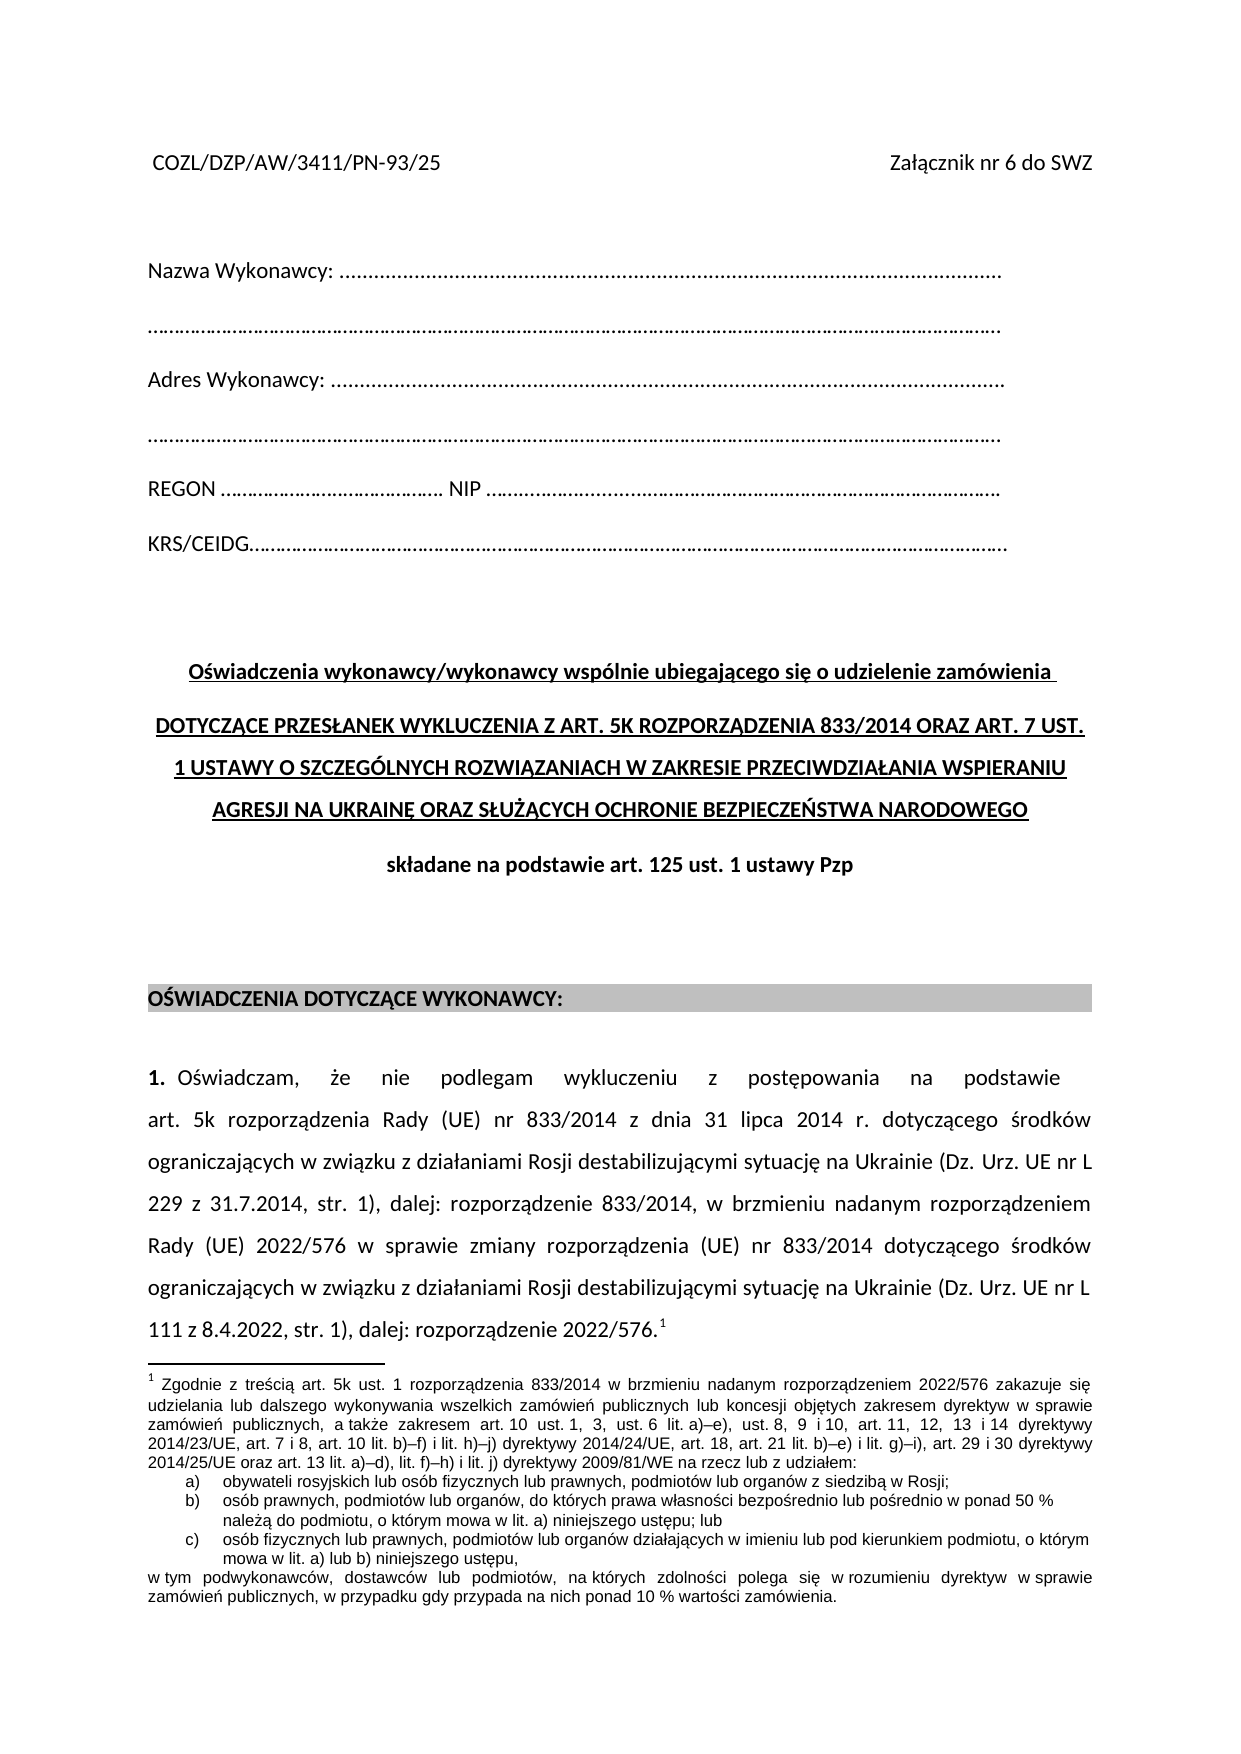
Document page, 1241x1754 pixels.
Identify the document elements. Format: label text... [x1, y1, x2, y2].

text DOTYCZĄCE PRZESŁANEK WYKLUCZENIA Z ART. 5K ROZPORZĄDZENIA 833/2014 ORAZ ART. 7 UST. 1 USTAWY o szczególnych rozwiązaniach w zakresie przeciwdziałania wspieraniu agresji na Ukrainę oraz służących ochronie bezpieczeństwa narodowego [148, 711, 1092, 823]
text KRS/CEIDG……………………………………………………………………………………………………………………………… [148, 529, 1092, 557]
text ……………………………………………………………………………………………………………………………………………… [148, 420, 1092, 448]
text REGON …………………..………………. NIP …….....……............…………………………………………………………. [148, 474, 1092, 503]
list Oświadczam, że nie podlegam wykluczeniu z postępowania na podstawie art. 5k rozporządzenia Rady (UE) nr 833/2014 z dnia 31 lipca 2014 r. dotyczącego środków ograniczających w związku z działaniami Rosji destabilizującymi sytuację na Ukrainie (Dz. Urz. UE nr L 229 z 31.7.2014, str. 1), dalej: rozporządzenie 833/2014, w brzmieniu nadanym rozporządzeniem Rady (UE) 2022/576 w sprawie zmiany rozporządzenia (UE) nr 833/2014 dotyczącego środków ograniczających w związku z działaniami Rosji destabilizującymi sytuację na Ukrainie (Dz. Urz. UE nr L 111 z 8.4.2022, str. 1), dalej: rozporządzenie 2022/576. [148, 1063, 1092, 1343]
text Nazwa Wykonawcy: ................................................................................................................... [148, 257, 1092, 285]
text Adres Wykonawcy: ..................................................................................................................... [148, 366, 1092, 394]
text OŚWIADCZENIA DOTYCZĄCE WYKONAWCY: [148, 984, 1092, 1012]
text ……………………………………………………………………………………………………………………………………………… [148, 311, 1092, 339]
text Oświadczenia wykonawcy/wykonawcy wspólnie ubiegającego się o udzielenie zamówienia [148, 657, 1092, 685]
text COZL/DZP/AW/3411/PN-93/25 Załącznik nr 6 do SWZ [148, 148, 1092, 176]
text składane na podstawie art. 125 ust. 1 ustawy Pzp [148, 850, 1092, 878]
